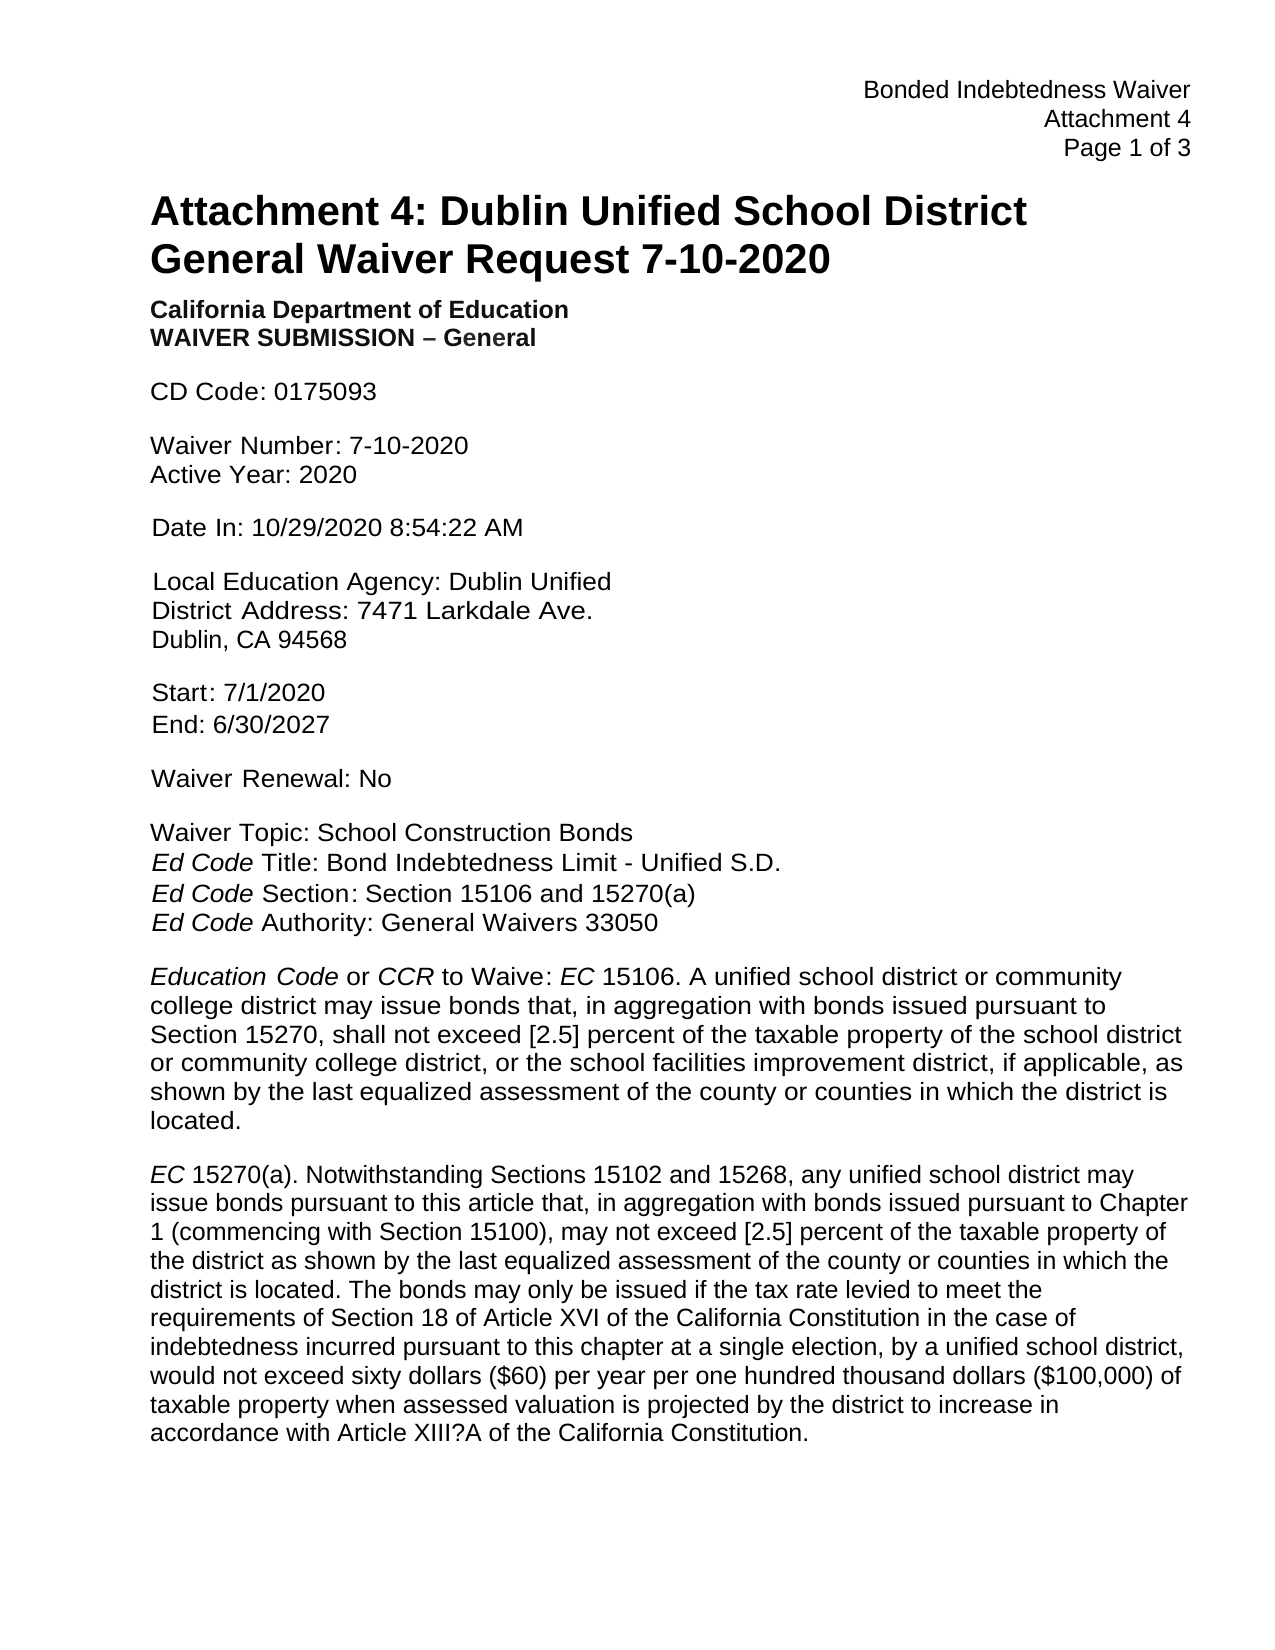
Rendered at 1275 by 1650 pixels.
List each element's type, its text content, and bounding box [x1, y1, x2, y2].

text Start: 7/1/2020 [151, 678, 686, 707]
text District Address: 7471 Larkdale Ave. [150, 596, 1191, 624]
text WAIVER SUBMISSION – General [150, 323, 1191, 352]
text Dublin, CA 94568 [150, 624, 1191, 653]
text EC 15270(a). Notwithstanding Sections 15102 and 15268, any unified school district may issue bonds pursuant to this article that, in aggregation with bonds issued pursuant to Chapter 1 (commencing with Section 15100), may not exceed [2.5] percent of the taxable property of the district as shown by the last equalized assessment of the county or counties in which the district is located. The bonds may only be issued if the tax rate levied to meet the requirements of Section 18 of Article XVI of the California Constitution in the case of indebtedness incurred pursuant to this chapter at a single election, by a unified school district, would not exceed sixty dollars ($60) per year per one hundred thousand dollars ($100,000) of taxable property when assessed valuation is projected by the district to increase in accordance with Article XIII?A of the California Constitution. [150, 1159, 1191, 1447]
text Ed Code Section: Section 15106 and 15270(a) [151, 879, 1191, 908]
text Ed Code Title: Bond Indebtedness Limit - Unified S.D. [151, 848, 1191, 877]
text CD Code: 0175093 [150, 377, 1191, 406]
text Waiver Number: 7-10-2020 [150, 431, 1191, 459]
text Waiver Topic: School Construction Bonds [150, 818, 1191, 847]
text Ed Code Authority: General Waivers 33050 [151, 908, 1191, 937]
text End: 6/30/2027 [151, 711, 686, 739]
text Waiver Renewal: No [151, 764, 1191, 793]
text Active Year: 2020 [150, 459, 1191, 488]
text California Department of Education [150, 294, 1191, 323]
text Education Code or CCR to Waive: EC 15106. A unified school district or community college district may issue bonds that, in aggregation with bonds issued pursuant to Section 15270, shall not exceed [2.5] percent of the taxable property of the school district or community college district, or the school facilities improvement district, if applicable, as shown by the last equalized assessment of the county or counties in which the district is located. [150, 962, 1191, 1134]
subtitle Attachment 4: Dublin Unified School District General Waiver Request 7-10-2020 [150, 186, 1191, 282]
text Date In: 10/29/2020 8:54:22 AM [151, 513, 1191, 542]
text Local Education Agency: Dublin Unified [150, 567, 1191, 596]
